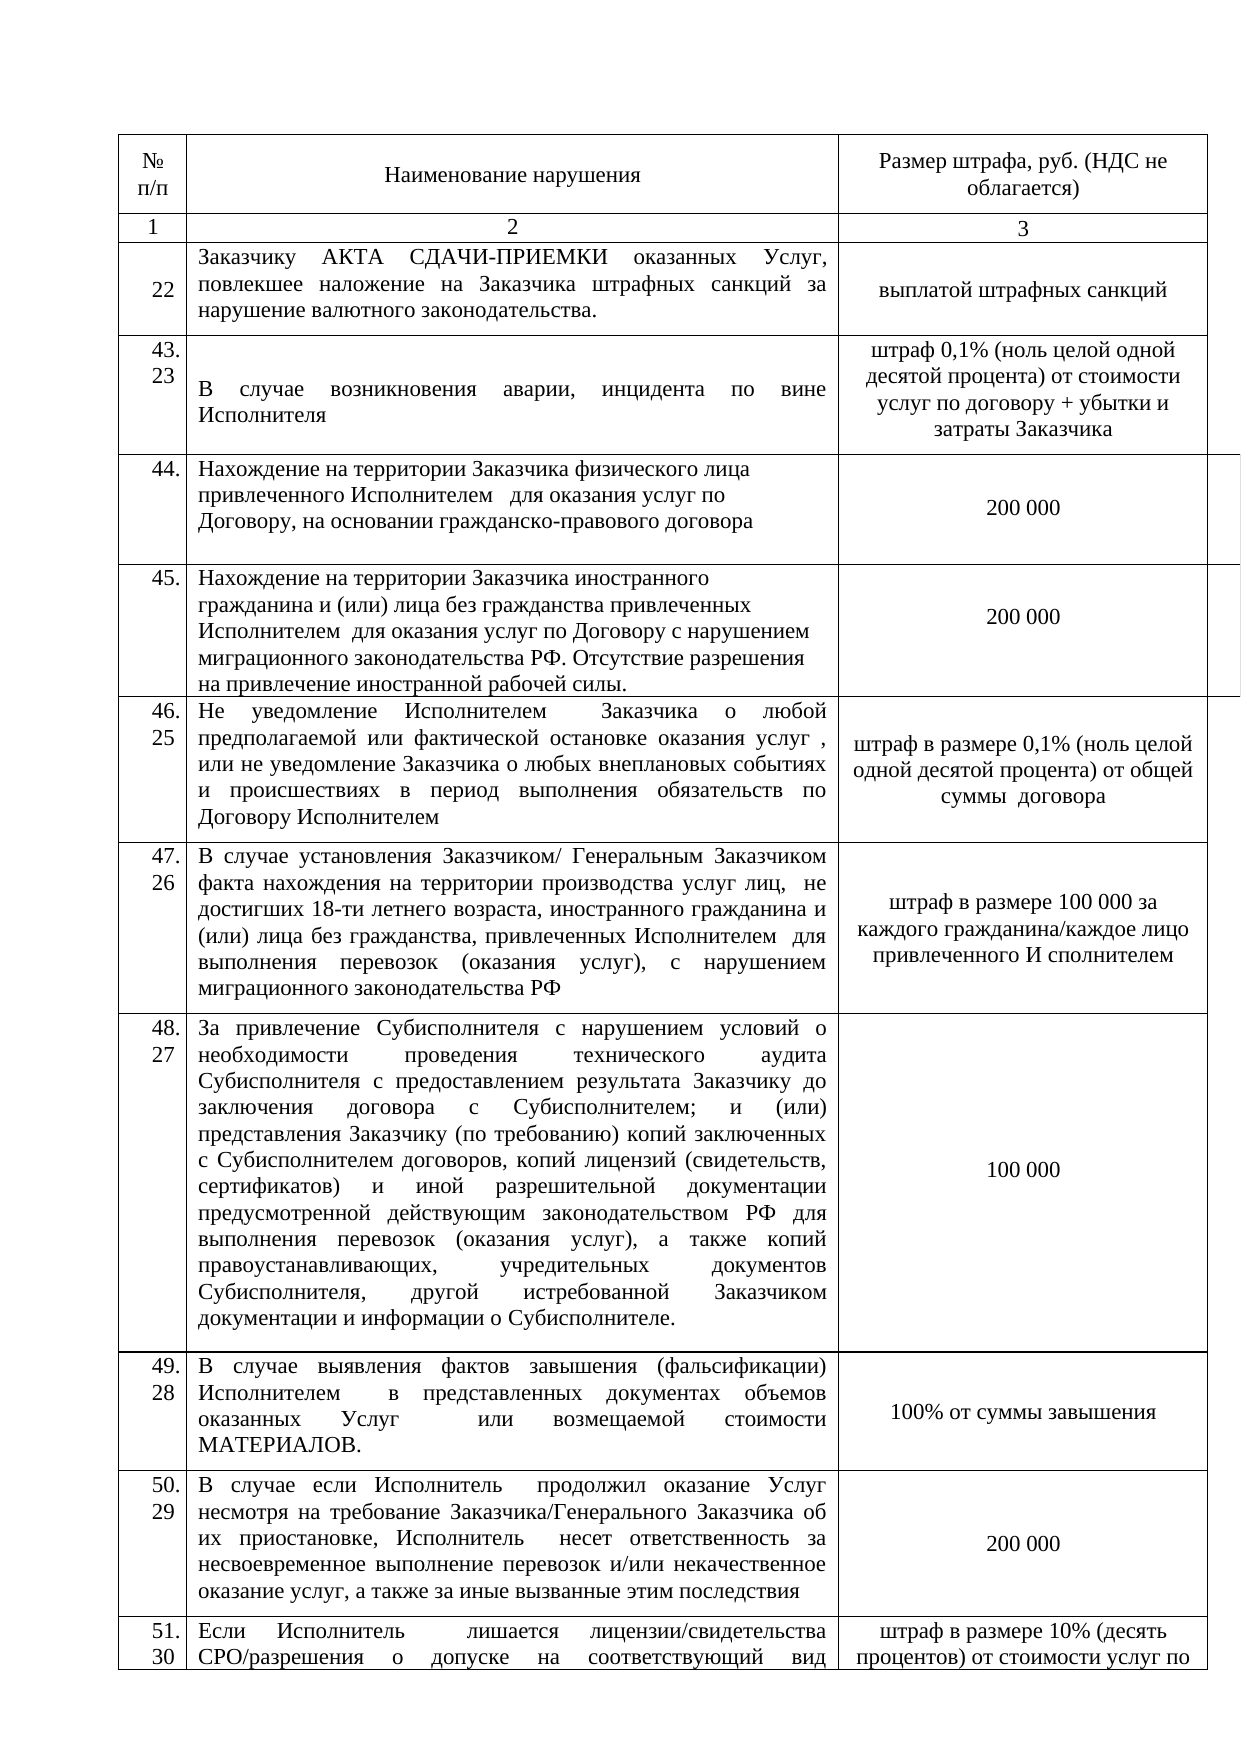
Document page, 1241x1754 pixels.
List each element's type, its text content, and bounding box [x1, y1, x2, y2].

table_cell штраф в размере 100 000 за каждого гражданина/каждое лицо привлеченного И сполнителем [839, 843, 1207, 1013]
table_cell 27 [119, 1014, 186, 1351]
table_cell 2 [187, 214, 838, 242]
table_cell В случае если Исполнитель продолжил оказание Услуг несмотря на требование Заказчика/Генерального Заказчика об их приостановке, Исполнитель несет ответственность за несвоевременное выполнение перевозок и/или некачественное оказание услуг, а также за иные вызванные этим последствия [187, 1471, 838, 1616]
table_cell 25 [119, 697, 186, 842]
table_cell Не уведомление Исполнителем Заказчика о любой предполагаемой или фактической остановке оказания услуг , или не уведомление Заказчика о любых внеплановых событиях и происшествиях в период выполнения обязательств по Договору Исполнителем [187, 697, 838, 842]
table_cell Нахождение на территории Заказчика физического лица привлеченного Исполнителем для оказания услуг по Договору, на основании гражданско-правового договора [187, 455, 838, 563]
table_cell 28 [119, 1353, 186, 1470]
table_cell 30 [119, 1617, 186, 1669]
table_header Размер штрафа, руб. (НДС не облагается) [839, 135, 1207, 212]
table_cell 22 [119, 243, 186, 335]
table_cell [119, 565, 186, 696]
table_cell [1208, 455, 1240, 563]
table_cell 100 000 [839, 1014, 1207, 1351]
table_header № п/п [119, 135, 186, 212]
table_cell Нахождение на территории Заказчика иностранного гражданина и (или) лица без гражданства привлеченных Исполнителем для оказания услуг по Договору с нарушением миграционного законодательства РФ. Отсутствие разрешения на привлечение иностранной рабочей силы. [187, 565, 838, 696]
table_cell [839, 1617, 1207, 1669]
table_cell В случае установления Заказчиком/ Генеральным Заказчиком факта нахождения на территории производства услуг лиц, не достигших 18-ти летнего возраста, иностранного гражданина и (или) лица без гражданства, привлеченных Исполнителем для выполнения перевозок (оказания услуг), с нарушением миграционного законодательства РФ [187, 843, 838, 1013]
table_cell 200 000 [839, 455, 1207, 563]
table_cell 29 [119, 1471, 186, 1616]
table_cell [119, 455, 186, 563]
table_cell 1 [119, 214, 186, 242]
table_cell штраф в размере 0,1% (ноль целой одной десятой процента) от общей суммы договора [839, 697, 1207, 842]
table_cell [187, 243, 838, 335]
table_cell 200 000 [839, 1471, 1207, 1616]
table_cell За привлечение Субисполнителя с нарушением условий о необходимости проведения технического аудита Субисполнителя с предоставлением результата Заказчику до заключения договора с Субисполнителем; и (или) представления Заказчику (по требованию) копий заключенных с Субисполнителем договоров, копий лицензий (свидетельств, сертификатов) и иной разрешительной документации предусмотренной действующим законодательством РФ для выполнения перевозок (оказания услуг), а также копий правоустанавливающих, учредительных документов Субисполнителя, другой истребованной Заказчиком документации и информации о Субисполнителе. [187, 1014, 838, 1351]
table_cell [1208, 565, 1240, 696]
table_cell В случае возникновения аварии, инцидента по вине Исполнителя [187, 336, 838, 454]
table_cell 200 000 [839, 565, 1207, 696]
table_cell 26 [119, 843, 186, 1013]
table_cell 3 [839, 214, 1207, 242]
table_cell В случае выявления фактов завышения (фальсификации) Исполнителем в представленных документах объемов оказанных Услуг или возмещаемой стоимости МАТЕРИАЛОВ. [187, 1353, 838, 1470]
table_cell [839, 243, 1207, 335]
table_cell 23 [119, 336, 186, 454]
table_cell 100% от суммы завышения [839, 1353, 1207, 1470]
table_header Наименование нарушения [187, 135, 838, 212]
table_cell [187, 1617, 838, 1669]
table_cell штраф 0,1% (ноль целой одной десятой процента) от стоимости услуг по договору + убытки и затраты Заказчика [839, 336, 1207, 454]
